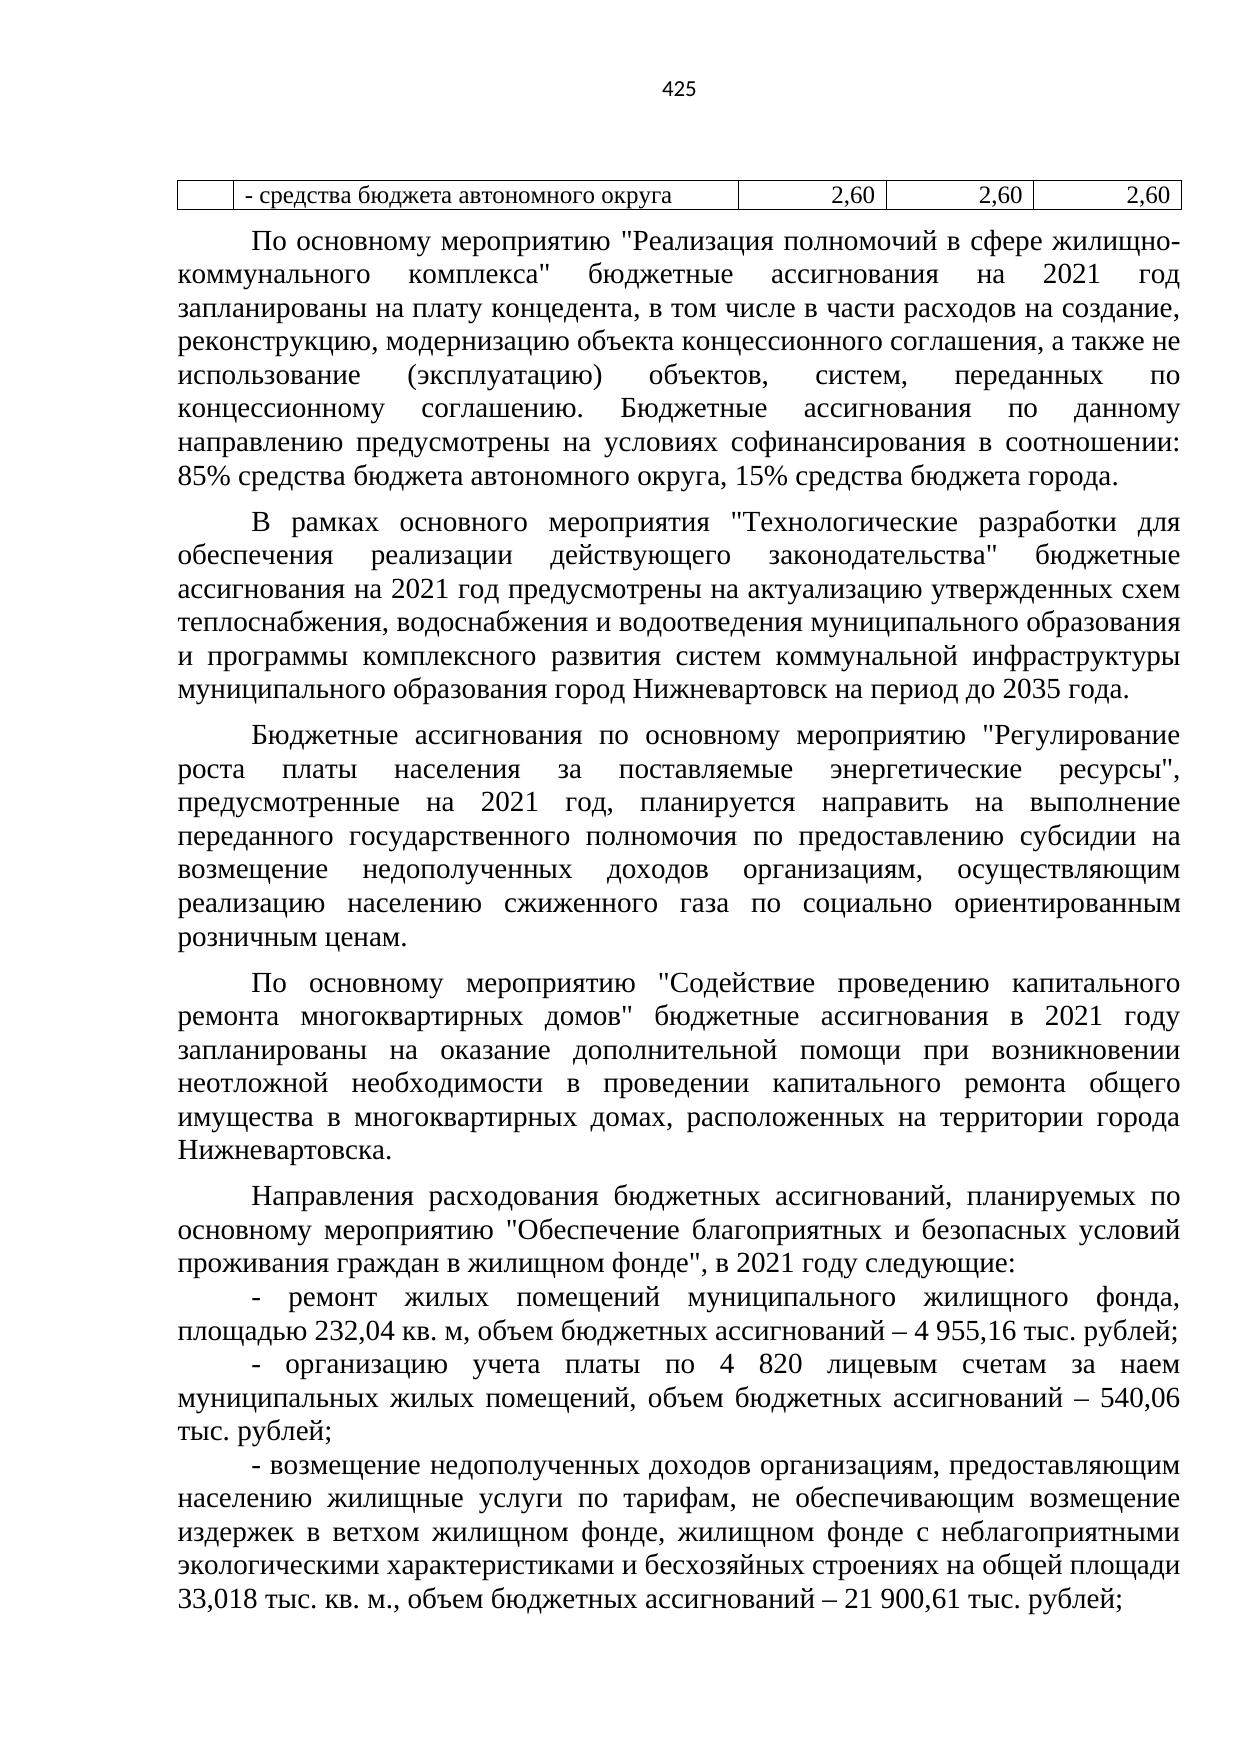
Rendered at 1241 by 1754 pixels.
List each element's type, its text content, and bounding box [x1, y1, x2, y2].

text Направления расходования бюджетных ассигнований, планируемых по основному мероприятию "Обеспечение благоприятных и безопасных условий проживания граждан в жилищном фонде", в 2021 году следующие: [177, 1178, 1181, 1279]
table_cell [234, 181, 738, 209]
text В рамках основного мероприятия "Технологические разработки для обеспечения реализации действующего законодательства" бюджетные ассигнования на 2021 год предусмотрены на актуализацию утвержденных схем теплоснабжения, водоснабжения и водоотведения муниципального образования и программы комплексного развития систем коммунальной инфраструктуры муниципального образования город Нижневартовск на период до 2035 года. [177, 504, 1181, 705]
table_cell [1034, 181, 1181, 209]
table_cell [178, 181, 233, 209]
text Бюджетные ассигнования по основному мероприятию "Регулирование роста платы населения за поставляемые энергетические ресурсы", предусмотренные на 2021 год, планируется направить на выполнение переданного государственного полномочия по предоставлению субсидии на возмещение недополученных доходов организациям, осуществляющим реализацию населению сжиженного газа по социально ориентированным розничным ценам. [177, 717, 1181, 952]
text - ремонт жилых помещений муниципального жилищного фонда, площадью 232,04 кв. м, объем бюджетных ассигнований – 4 955,16 тыс. рублей; [177, 1279, 1181, 1346]
text По основному мероприятию "Реализация полномочий в сфере жилищно-коммунального комплекса" бюджетные ассигнования на 2021 год запланированы на плату концедента, в том числе в части расходов на создание, реконструкцию, модернизацию объекта концессионного соглашения, а также не использование (эксплуатацию) объектов, систем, переданных по концессионному соглашению. Бюджетные ассигнования по данному направлению предусмотрены на условиях софинансирования в соотношении: 85% средства бюджета автономного округа, 15% средства бюджета города. [177, 223, 1181, 491]
text - возмещение недополученных доходов организациям, предоставляющим населению жилищные услуги по тарифам, не обеспечивающим возмещение издержек в ветхом жилищном фонде, жилищном фонде с неблагоприятными экологическими характеристиками и бесхозяйных строениях на общей площади 33,018 тыс. кв. м., объем бюджетных ассигнований – 21 900,61 тыс. рублей; [177, 1447, 1181, 1614]
text По основному мероприятию "Содействие проведению капитального ремонта многоквартирных домов" бюджетные ассигнования в 2021 году запланированы на оказание дополнительной помощи при возникновении неотложной необходимости в проведении капитального ремонта общего имущества в многоквартирных домах, расположенных на территории города Нижневартовска. [177, 965, 1181, 1166]
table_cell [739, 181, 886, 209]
text - организацию учета платы по 4 820 лицевым счетам за наем муниципальных жилых помещений, объем бюджетных ассигнований – 540,06 тыс. рублей; [177, 1346, 1181, 1447]
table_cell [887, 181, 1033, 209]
